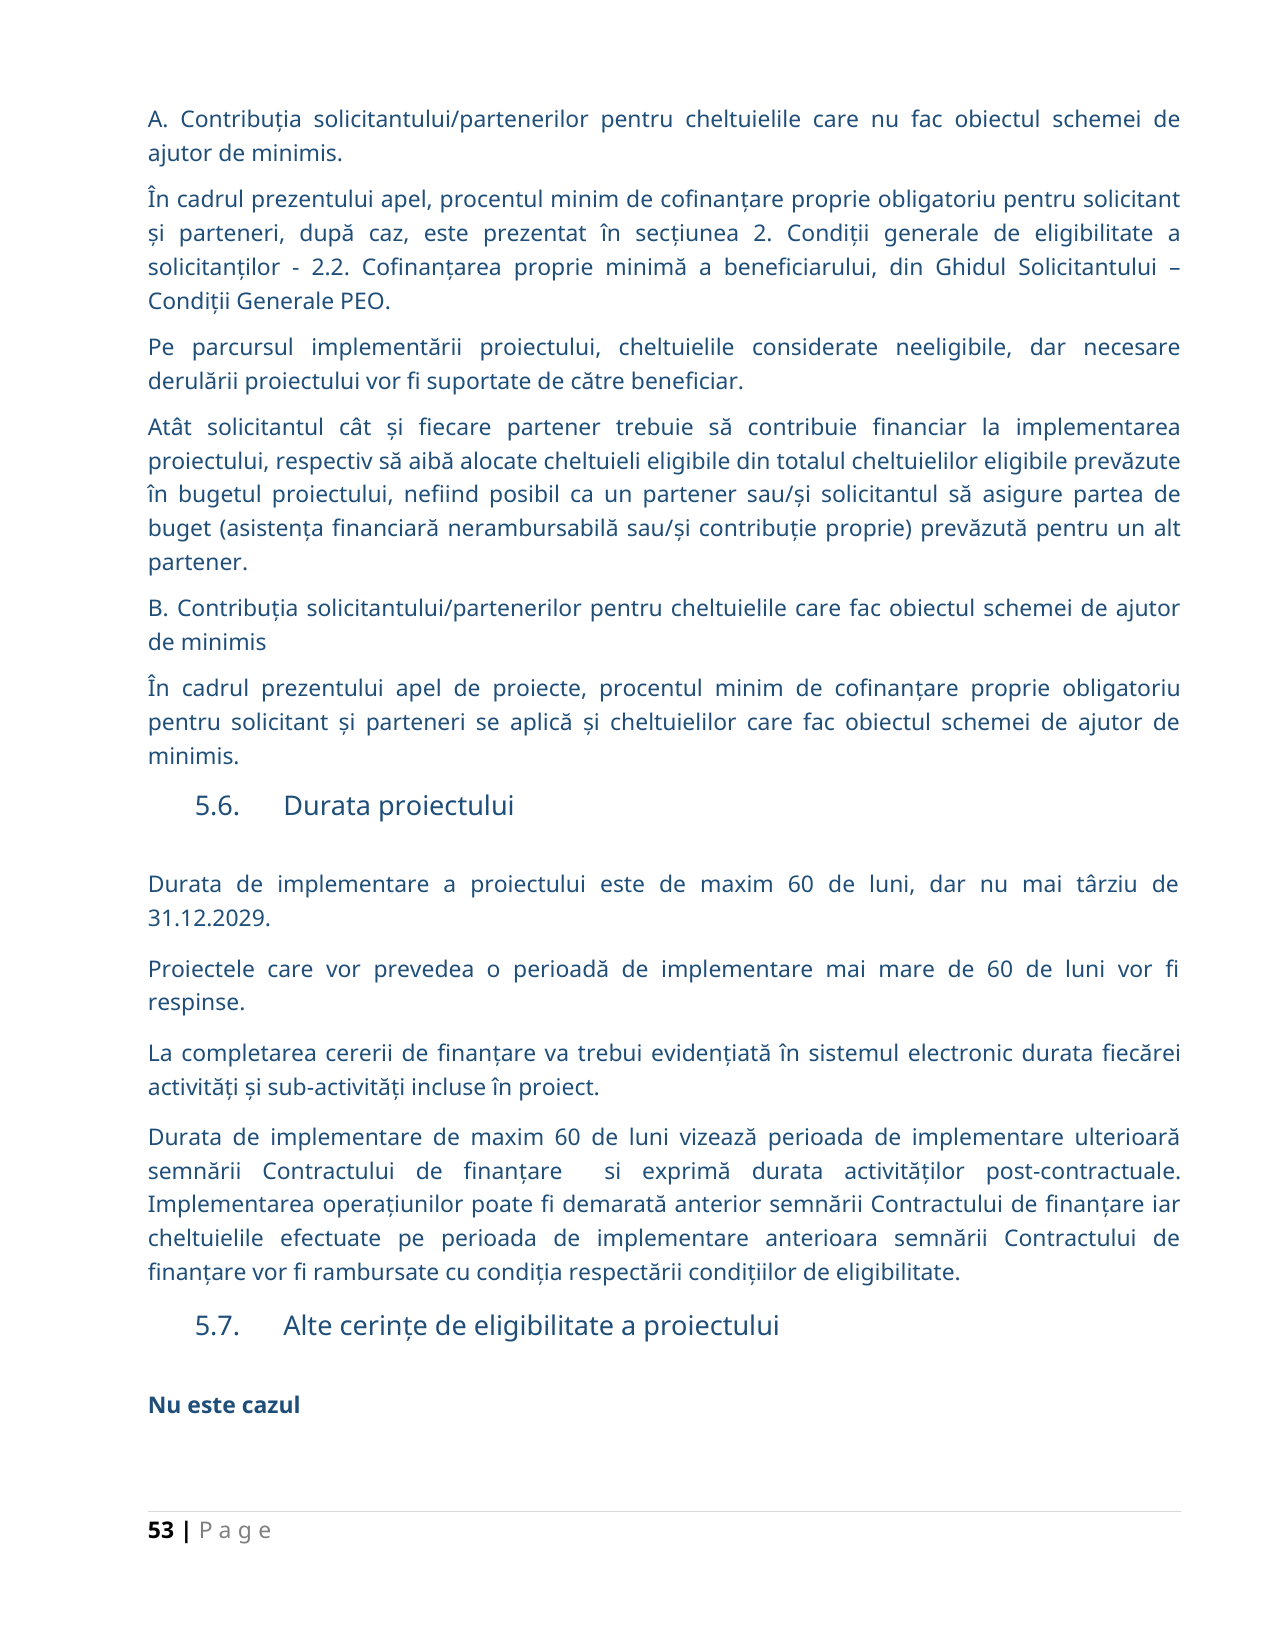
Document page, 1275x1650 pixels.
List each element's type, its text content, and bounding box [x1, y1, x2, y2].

subtitle Alte cerinţe de eligibilitate a proiectului [194, 1306, 1181, 1343]
text Pe parcursul implementării proiectului, cheltuielile considerate neeligibile, dar necesare derulării proiectului vor fi suportate de către beneficiar. [148, 331, 1181, 396]
text A. Contribuția solicitantului/partenerilor pentru cheltuielile care nu fac obiectul schemei de ajutor de minimis. [148, 103, 1181, 168]
text Proiectele care vor prevedea o perioadă de implementare mai mare de 60 de luni vor fi respinse. [148, 953, 1181, 1018]
subtitle Durata proiectului [194, 786, 1181, 823]
text B. Contribuția solicitantului/partenerilor pentru cheltuielile care fac obiectul schemei de ajutor de minimis [148, 592, 1181, 657]
text Durata de implementare a proiectului este de maxim 60 de luni, dar nu mai târziu de 31.12.2029. [148, 868, 1181, 933]
text Durata de implementare de maxim 60 de luni vizează perioada de implementare ulterioară semnării Contractului de finanțare si exprimă durata activităților post-contractuale. Implementarea operațiunilor poate fi demarată anterior semnării Contractului de finanțare iar cheltuielile efectuate pe perioada de implementare anterioara semnării Contractului de finanțare vor fi rambursate cu condiția respectării condițiilor de eligibilitate. [148, 1121, 1181, 1287]
text La completarea cererii de finanțare va trebui evidențiată în sistemul electronic durata fiecărei activități și sub-activități incluse în proiect. [148, 1037, 1181, 1102]
text Nu este cazul [148, 1389, 1181, 1420]
text În cadrul prezentului apel de proiecte, procentul minim de cofinanțare proprie obligatoriu pentru solicitant și parteneri se aplică și cheltuielilor care fac obiectul schemei de ajutor de minimis. [148, 672, 1181, 771]
text Atât solicitantul cât și fiecare partener trebuie să contribuie financiar la implementarea proiectului, respectiv să aibă alocate cheltuieli eligibile din totalul cheltuielilor eligibile prevăzute în bugetul proiectului, nefiind posibil ca un partener sau/și solicitantul să asigure partea de buget (asistența financiară nerambursabilă sau/și contribuție proprie) prevăzută pentru un alt partener. [148, 411, 1181, 577]
text În cadrul prezentului apel, procentul minim de cofinanțare proprie obligatoriu pentru solicitant și parteneri, după caz, este prezentat în secțiunea 2. Condiții generale de eligibilitate a solicitanților - 2.2. Cofinanțarea proprie minimă a beneficiarului, din Ghidul Solicitantului – Condiții Generale PEO. [148, 183, 1181, 316]
